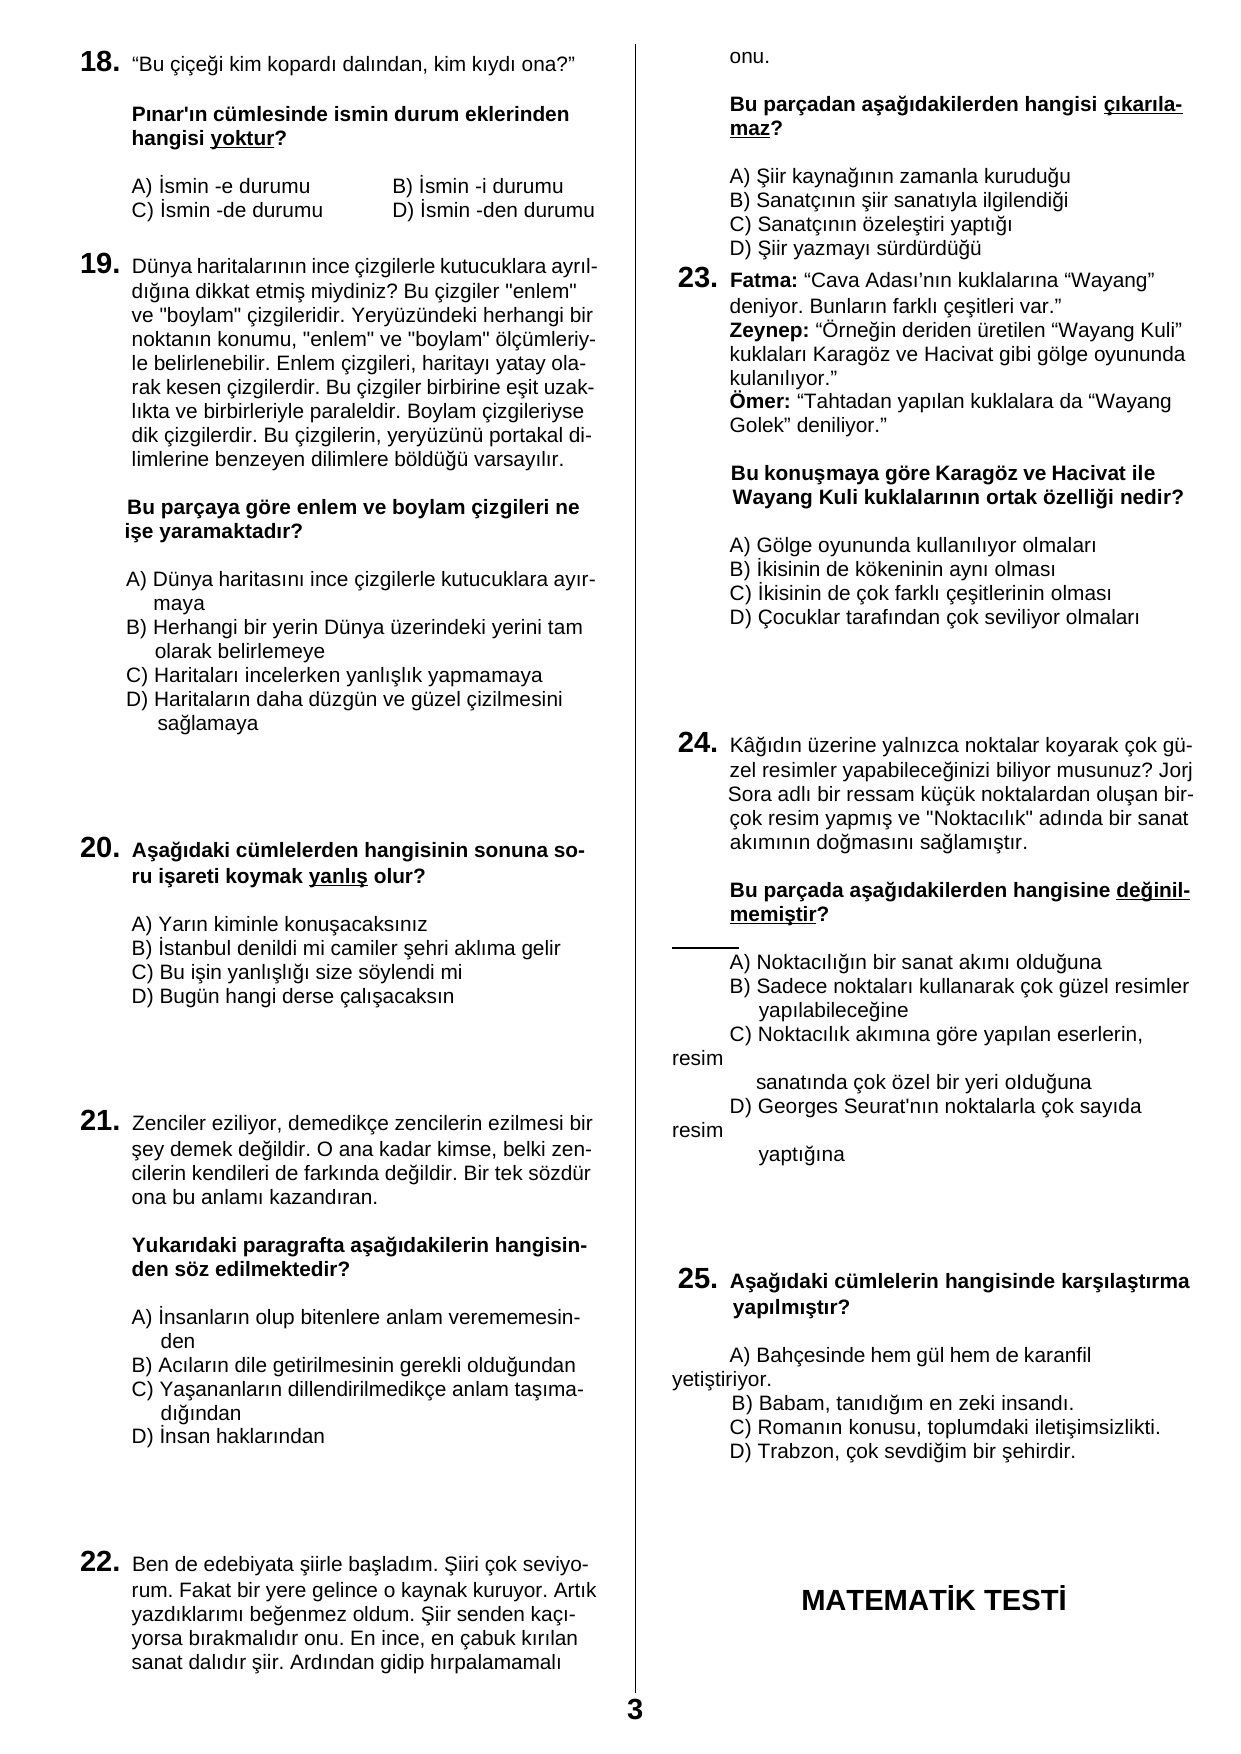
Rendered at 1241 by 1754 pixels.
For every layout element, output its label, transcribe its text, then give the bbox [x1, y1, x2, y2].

text 22. Ben de edebiyata şiirle başladım. Şiiri çok seviyo- [74, 1544, 598, 1578]
text 21. Zenciler eziliyor, demedikçe zencilerin ezilmesi bir [74, 1103, 598, 1137]
text 24. Kâğıdın üzerine yalnızca noktalar koyarak çok gü- [672, 725, 1196, 758]
text C) Romanın konusu, toplumdaki iletişimsizlikti. [672, 1415, 1196, 1439]
text lıkta ve birbirleriyle paraleldir. Boylam çizgileriyse [74, 399, 598, 423]
text dik çizgilerdir. Bu çizgilerin, yeryüzünü portakal di- [74, 423, 598, 447]
text deniyor. Bunların farklı çeşitleri var.” [672, 293, 1196, 317]
text maz? [672, 116, 1196, 140]
text işe yaramaktadır? [74, 519, 598, 543]
text Bu parçadan aşağıdakilerden hangisi çıkarıla- [672, 92, 1196, 116]
text B) İkisinin de kökeninin aynı olması [672, 557, 1196, 581]
text kulanılıyor.” [672, 365, 1196, 389]
text D) Georges Seurat'nın noktalarla çok sayıda resim [672, 1094, 1196, 1142]
text A) Yarın kiminle konuşacaksınız [74, 912, 598, 936]
text Wayang Kuli kuklalarının ortak özelliği nedir? [672, 485, 1196, 509]
text MATEMATİK TESTİ [672, 1582, 1196, 1616]
text ona bu anlamı kazandıran. [74, 1185, 598, 1209]
text Sora adlı bir ressam küçük noktalardan oluşan bir- [672, 782, 1196, 806]
text B) Herhangi bir yerin Dünya üzerindeki yerini tam [74, 614, 598, 638]
text A) İnsanların olup bitenlere anlam verememesin- [74, 1304, 598, 1328]
text B) Acıların dile getirilmesinin gerekli olduğundan [74, 1352, 598, 1376]
text Ömer: “Tahtadan yapılan kuklalara da “Wayang [672, 389, 1196, 413]
text yapılabileceğine [672, 998, 1196, 1022]
text 18. “Bu çiçeği kim kopardı dalından, kim kıydı ona?” [74, 44, 598, 78]
text C) Bu işin yanlışlığı size söylendi mi [74, 959, 598, 983]
text zel resimler yapabileceğinizi biliyor musunuz? Jorj [672, 758, 1196, 782]
text den söz edilmektedir? [74, 1257, 598, 1281]
text le belirlenebilir. Enlem çizgileri, haritayı yatay ola- [74, 351, 598, 375]
text yapılmıştır? [672, 1295, 1196, 1319]
text olarak belirlemeye [74, 638, 598, 662]
text A) Gölge oyununda kullanılıyor olmaları [672, 533, 1196, 557]
text Pınar'ın cümlesinde ismin durum eklerinden [74, 102, 598, 126]
text onu. [672, 44, 1196, 68]
text B) Babam, tanıdığım en zeki insandı. [672, 1391, 1196, 1415]
text A) Şiir kaynağının zamanla kuruduğu [672, 164, 1196, 188]
text sanatında çok özel bir yeri oIduğuna [672, 1070, 1196, 1094]
text 19. Dünya haritalarının ince çizgilerle kutucuklara ayrıl- [74, 246, 598, 279]
text yorsa bırakmalıdır onu. En ince, en çabuk kırılan [74, 1626, 598, 1649]
text Bu parçada aşağıdakilerden hangisine değinil- [672, 878, 1196, 902]
text A) İsmin -e durumu B) İsmin -i durumu [74, 174, 598, 198]
text Zeynep: “Örneğin deriden üretilen “Wayang Kuli” [672, 317, 1196, 341]
text yaptığına [672, 1142, 1196, 1166]
text hangisi yoktur? [74, 126, 598, 150]
text C) Haritaları incelerken yanlışlık yapmamaya [74, 662, 598, 686]
text ru işareti koymak yanlış olur? [74, 864, 598, 888]
text memiştir? [672, 902, 1196, 926]
text maya [74, 591, 598, 614]
text A) Bahçesinde hem gül hem de karanfil yetiştiriyor. [672, 1343, 1196, 1391]
text 23. Fatma: “Cava Adası’nın kuklalarına “Wayang” [672, 260, 1196, 293]
text yazdıklarımı beğenmez oldum. Şiir senden kaçı- [74, 1602, 598, 1626]
text 20. Aşağıdaki cümlelerden hangisinin sonuna so- [74, 830, 598, 864]
text B) Sanatçının şiir sanatıyla ilgilendiği [672, 188, 1196, 212]
text C) İkisinin de çok farklı çeşitlerinin olması [672, 581, 1196, 605]
text ve "boylam" çizgileridir. Yeryüzündeki herhangi bir [74, 303, 598, 327]
text dığına dikkat etmiş miydiniz? Bu çizgiler "enlem" [74, 279, 598, 303]
text C) Noktacılık akımına göre yapılan eserlerin, resim [672, 1022, 1196, 1070]
text C) Sanatçının özeleştiri yaptığı [672, 212, 1196, 236]
text Bu konuşmaya göre Karagöz ve Hacivat ile [672, 461, 1196, 485]
text akımının doğmasını sağlamıştır. [672, 830, 1196, 854]
text sağlamaya [74, 710, 598, 734]
text noktanın konumu, "enlem" ve "boylam" ölçümleriy- [74, 327, 598, 351]
text sanat dalıdır şiir. Ardından gidip hırpalamamalı [74, 1649, 598, 1673]
text şey demek değildir. O ana kadar kimse, belki zen- [74, 1137, 598, 1161]
text Golek” deniliyor.” [672, 413, 1196, 437]
text D) Trabzon, çok sevdiğim bir şehirdir. [672, 1439, 1196, 1463]
text C) Yaşananların dillendirilmedikçe anlam taşıma- [74, 1376, 598, 1400]
text D) Bugün hangi derse çalışacaksın [74, 983, 598, 1007]
text cilerin kendileri de farkında değildir. Bir tek sözdür [74, 1161, 598, 1185]
text 25. Aşağıdaki cümlelerin hangisinde karşılaştırma [672, 1261, 1196, 1295]
text Yukarıdaki paragrafta aşağıdakilerin hangisin- [74, 1233, 598, 1257]
text kuklaları Karagöz ve Hacivat gibi gölge oyununda [672, 341, 1196, 365]
text A) Dünya haritasını ince çizgilerle kutucuklara ayır- [74, 567, 598, 591]
text Bu parçaya göre enlem ve boylam çizgileri ne [74, 495, 598, 519]
text C) İsmin -de durumu D) İsmin -den durumu [74, 198, 598, 222]
text B) Sadece noktaları kullanarak çok güzel resimler [672, 974, 1196, 998]
text den [74, 1328, 598, 1352]
text D) Haritaların daha düzgün ve güzel çizilmesini [74, 686, 598, 710]
text A) Noktacılığın bir sanat akımı olduğuna [672, 950, 1196, 974]
text B) İstanbul denildi mi camiler şehri aklıma gelir [74, 936, 598, 959]
text çok resim yapmış ve "Noktacılık" adında bir sanat [672, 806, 1196, 830]
text dığından [74, 1400, 598, 1424]
text D) İnsan haklarından [74, 1424, 598, 1448]
text rak kesen çizgilerdir. Bu çizgiler birbirine eşit uzak- [74, 375, 598, 399]
text limlerine benzeyen dilimlere böldüğü varsayılır. [74, 447, 598, 471]
text rum. Fakat bir yere gelince o kaynak kuruyor. Artık [74, 1578, 598, 1602]
text D) Şiir yazmayı sürdürdüğü [672, 236, 1196, 260]
text D) Çocuklar tarafından çok seviliyor olmaları [672, 605, 1196, 629]
